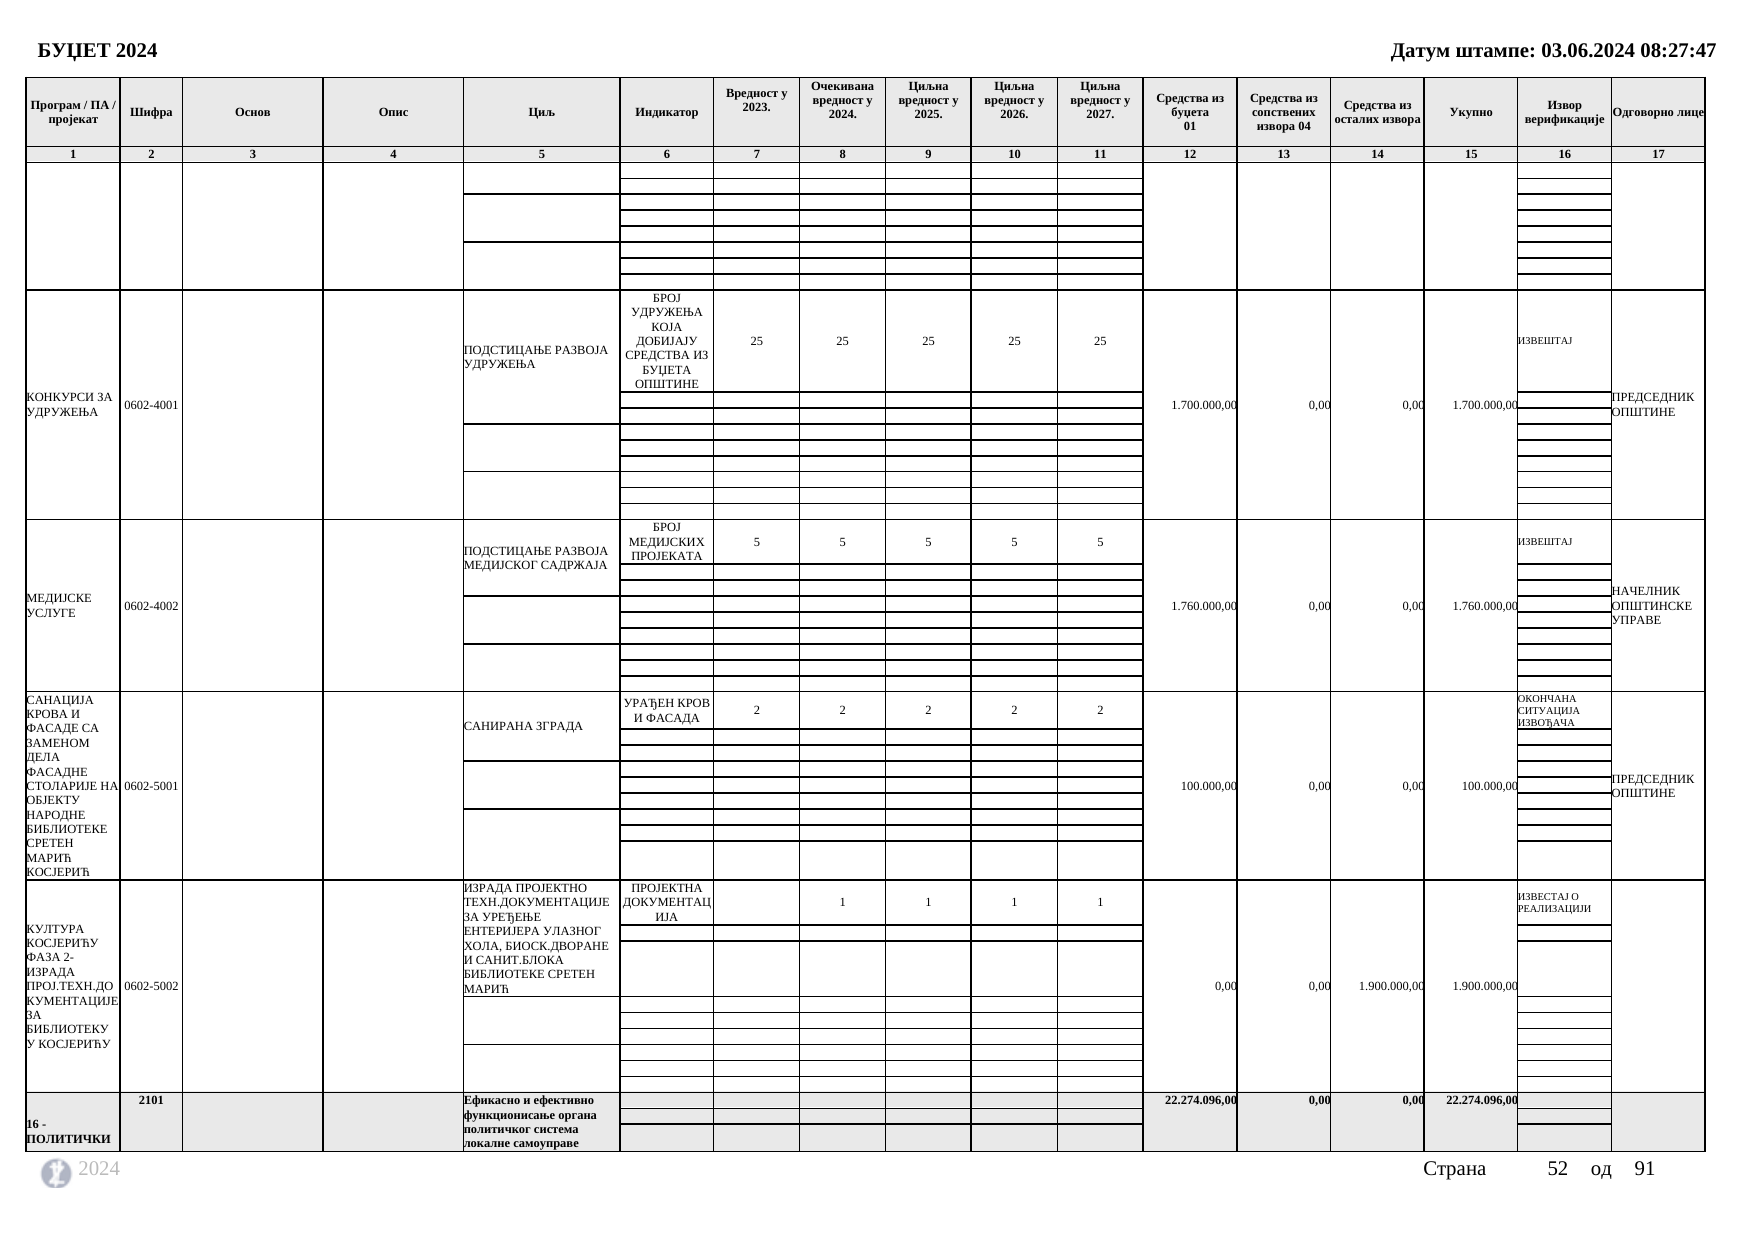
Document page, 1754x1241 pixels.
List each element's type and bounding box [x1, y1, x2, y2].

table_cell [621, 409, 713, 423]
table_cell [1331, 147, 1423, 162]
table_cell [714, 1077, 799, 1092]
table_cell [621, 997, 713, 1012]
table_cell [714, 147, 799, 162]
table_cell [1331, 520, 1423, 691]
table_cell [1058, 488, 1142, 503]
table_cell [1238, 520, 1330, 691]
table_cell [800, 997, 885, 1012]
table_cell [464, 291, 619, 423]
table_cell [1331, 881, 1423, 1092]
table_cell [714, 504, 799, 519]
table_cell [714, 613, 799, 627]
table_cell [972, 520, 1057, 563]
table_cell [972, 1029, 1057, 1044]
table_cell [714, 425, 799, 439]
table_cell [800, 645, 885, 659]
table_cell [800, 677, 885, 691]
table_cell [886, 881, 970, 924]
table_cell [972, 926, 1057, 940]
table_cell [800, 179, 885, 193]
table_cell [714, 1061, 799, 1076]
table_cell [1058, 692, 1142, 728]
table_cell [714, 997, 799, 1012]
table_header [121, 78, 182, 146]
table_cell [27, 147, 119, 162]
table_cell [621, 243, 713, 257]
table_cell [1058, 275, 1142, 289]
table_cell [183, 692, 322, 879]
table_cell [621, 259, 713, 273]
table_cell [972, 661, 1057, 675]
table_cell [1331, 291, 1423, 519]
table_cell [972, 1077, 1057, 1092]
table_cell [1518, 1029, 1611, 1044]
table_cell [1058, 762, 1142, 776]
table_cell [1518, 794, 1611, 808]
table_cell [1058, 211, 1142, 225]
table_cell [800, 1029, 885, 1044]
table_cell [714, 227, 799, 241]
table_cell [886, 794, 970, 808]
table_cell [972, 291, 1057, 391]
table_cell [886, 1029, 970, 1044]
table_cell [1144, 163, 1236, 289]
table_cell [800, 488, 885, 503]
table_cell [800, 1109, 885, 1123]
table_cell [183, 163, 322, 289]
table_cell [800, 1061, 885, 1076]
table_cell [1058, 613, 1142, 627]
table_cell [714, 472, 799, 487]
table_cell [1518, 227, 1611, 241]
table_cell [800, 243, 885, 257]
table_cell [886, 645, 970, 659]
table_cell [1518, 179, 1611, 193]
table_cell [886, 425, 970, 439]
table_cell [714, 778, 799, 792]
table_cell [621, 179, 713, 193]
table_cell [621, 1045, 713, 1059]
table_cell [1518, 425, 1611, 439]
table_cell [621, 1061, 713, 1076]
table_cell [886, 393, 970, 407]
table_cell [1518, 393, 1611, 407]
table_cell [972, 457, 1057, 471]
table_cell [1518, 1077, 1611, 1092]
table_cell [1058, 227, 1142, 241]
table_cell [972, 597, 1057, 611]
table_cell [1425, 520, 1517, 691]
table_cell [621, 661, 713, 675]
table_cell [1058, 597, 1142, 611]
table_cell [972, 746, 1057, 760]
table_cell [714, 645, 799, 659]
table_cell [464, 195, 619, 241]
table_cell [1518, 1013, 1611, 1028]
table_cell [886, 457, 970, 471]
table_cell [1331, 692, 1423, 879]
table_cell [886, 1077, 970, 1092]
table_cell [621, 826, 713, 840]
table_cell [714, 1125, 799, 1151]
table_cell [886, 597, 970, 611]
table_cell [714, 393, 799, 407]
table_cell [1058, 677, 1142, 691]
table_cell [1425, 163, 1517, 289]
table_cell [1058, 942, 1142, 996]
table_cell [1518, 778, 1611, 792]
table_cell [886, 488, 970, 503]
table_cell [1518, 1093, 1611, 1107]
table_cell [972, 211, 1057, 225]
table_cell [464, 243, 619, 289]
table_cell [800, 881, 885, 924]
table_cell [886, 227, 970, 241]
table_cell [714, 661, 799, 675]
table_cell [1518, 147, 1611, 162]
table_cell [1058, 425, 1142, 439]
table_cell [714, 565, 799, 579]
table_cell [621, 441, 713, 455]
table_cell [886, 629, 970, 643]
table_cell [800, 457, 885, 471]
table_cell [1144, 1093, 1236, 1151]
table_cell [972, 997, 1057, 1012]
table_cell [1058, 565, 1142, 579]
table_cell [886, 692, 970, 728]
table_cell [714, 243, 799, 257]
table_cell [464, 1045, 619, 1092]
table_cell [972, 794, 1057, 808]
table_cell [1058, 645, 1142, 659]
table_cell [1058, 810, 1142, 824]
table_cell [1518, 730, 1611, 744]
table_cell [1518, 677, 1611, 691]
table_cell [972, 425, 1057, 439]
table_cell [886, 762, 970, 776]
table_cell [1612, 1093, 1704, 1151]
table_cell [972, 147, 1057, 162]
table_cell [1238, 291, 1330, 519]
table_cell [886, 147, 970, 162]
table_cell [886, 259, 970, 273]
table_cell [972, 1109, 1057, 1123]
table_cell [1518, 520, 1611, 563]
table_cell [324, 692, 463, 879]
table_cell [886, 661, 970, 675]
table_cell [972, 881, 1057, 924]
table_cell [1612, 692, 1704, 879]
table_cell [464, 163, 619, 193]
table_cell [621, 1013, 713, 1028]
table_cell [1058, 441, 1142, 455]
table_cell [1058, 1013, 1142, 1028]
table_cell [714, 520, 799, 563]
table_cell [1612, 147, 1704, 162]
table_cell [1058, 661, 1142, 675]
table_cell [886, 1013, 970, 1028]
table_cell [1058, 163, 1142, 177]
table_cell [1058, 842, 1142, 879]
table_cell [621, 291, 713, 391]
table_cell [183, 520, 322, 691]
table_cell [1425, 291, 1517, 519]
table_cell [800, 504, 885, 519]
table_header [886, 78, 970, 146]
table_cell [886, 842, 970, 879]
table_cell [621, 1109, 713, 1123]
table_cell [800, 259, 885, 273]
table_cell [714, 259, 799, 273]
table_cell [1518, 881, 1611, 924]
picture [37, 1155, 75, 1188]
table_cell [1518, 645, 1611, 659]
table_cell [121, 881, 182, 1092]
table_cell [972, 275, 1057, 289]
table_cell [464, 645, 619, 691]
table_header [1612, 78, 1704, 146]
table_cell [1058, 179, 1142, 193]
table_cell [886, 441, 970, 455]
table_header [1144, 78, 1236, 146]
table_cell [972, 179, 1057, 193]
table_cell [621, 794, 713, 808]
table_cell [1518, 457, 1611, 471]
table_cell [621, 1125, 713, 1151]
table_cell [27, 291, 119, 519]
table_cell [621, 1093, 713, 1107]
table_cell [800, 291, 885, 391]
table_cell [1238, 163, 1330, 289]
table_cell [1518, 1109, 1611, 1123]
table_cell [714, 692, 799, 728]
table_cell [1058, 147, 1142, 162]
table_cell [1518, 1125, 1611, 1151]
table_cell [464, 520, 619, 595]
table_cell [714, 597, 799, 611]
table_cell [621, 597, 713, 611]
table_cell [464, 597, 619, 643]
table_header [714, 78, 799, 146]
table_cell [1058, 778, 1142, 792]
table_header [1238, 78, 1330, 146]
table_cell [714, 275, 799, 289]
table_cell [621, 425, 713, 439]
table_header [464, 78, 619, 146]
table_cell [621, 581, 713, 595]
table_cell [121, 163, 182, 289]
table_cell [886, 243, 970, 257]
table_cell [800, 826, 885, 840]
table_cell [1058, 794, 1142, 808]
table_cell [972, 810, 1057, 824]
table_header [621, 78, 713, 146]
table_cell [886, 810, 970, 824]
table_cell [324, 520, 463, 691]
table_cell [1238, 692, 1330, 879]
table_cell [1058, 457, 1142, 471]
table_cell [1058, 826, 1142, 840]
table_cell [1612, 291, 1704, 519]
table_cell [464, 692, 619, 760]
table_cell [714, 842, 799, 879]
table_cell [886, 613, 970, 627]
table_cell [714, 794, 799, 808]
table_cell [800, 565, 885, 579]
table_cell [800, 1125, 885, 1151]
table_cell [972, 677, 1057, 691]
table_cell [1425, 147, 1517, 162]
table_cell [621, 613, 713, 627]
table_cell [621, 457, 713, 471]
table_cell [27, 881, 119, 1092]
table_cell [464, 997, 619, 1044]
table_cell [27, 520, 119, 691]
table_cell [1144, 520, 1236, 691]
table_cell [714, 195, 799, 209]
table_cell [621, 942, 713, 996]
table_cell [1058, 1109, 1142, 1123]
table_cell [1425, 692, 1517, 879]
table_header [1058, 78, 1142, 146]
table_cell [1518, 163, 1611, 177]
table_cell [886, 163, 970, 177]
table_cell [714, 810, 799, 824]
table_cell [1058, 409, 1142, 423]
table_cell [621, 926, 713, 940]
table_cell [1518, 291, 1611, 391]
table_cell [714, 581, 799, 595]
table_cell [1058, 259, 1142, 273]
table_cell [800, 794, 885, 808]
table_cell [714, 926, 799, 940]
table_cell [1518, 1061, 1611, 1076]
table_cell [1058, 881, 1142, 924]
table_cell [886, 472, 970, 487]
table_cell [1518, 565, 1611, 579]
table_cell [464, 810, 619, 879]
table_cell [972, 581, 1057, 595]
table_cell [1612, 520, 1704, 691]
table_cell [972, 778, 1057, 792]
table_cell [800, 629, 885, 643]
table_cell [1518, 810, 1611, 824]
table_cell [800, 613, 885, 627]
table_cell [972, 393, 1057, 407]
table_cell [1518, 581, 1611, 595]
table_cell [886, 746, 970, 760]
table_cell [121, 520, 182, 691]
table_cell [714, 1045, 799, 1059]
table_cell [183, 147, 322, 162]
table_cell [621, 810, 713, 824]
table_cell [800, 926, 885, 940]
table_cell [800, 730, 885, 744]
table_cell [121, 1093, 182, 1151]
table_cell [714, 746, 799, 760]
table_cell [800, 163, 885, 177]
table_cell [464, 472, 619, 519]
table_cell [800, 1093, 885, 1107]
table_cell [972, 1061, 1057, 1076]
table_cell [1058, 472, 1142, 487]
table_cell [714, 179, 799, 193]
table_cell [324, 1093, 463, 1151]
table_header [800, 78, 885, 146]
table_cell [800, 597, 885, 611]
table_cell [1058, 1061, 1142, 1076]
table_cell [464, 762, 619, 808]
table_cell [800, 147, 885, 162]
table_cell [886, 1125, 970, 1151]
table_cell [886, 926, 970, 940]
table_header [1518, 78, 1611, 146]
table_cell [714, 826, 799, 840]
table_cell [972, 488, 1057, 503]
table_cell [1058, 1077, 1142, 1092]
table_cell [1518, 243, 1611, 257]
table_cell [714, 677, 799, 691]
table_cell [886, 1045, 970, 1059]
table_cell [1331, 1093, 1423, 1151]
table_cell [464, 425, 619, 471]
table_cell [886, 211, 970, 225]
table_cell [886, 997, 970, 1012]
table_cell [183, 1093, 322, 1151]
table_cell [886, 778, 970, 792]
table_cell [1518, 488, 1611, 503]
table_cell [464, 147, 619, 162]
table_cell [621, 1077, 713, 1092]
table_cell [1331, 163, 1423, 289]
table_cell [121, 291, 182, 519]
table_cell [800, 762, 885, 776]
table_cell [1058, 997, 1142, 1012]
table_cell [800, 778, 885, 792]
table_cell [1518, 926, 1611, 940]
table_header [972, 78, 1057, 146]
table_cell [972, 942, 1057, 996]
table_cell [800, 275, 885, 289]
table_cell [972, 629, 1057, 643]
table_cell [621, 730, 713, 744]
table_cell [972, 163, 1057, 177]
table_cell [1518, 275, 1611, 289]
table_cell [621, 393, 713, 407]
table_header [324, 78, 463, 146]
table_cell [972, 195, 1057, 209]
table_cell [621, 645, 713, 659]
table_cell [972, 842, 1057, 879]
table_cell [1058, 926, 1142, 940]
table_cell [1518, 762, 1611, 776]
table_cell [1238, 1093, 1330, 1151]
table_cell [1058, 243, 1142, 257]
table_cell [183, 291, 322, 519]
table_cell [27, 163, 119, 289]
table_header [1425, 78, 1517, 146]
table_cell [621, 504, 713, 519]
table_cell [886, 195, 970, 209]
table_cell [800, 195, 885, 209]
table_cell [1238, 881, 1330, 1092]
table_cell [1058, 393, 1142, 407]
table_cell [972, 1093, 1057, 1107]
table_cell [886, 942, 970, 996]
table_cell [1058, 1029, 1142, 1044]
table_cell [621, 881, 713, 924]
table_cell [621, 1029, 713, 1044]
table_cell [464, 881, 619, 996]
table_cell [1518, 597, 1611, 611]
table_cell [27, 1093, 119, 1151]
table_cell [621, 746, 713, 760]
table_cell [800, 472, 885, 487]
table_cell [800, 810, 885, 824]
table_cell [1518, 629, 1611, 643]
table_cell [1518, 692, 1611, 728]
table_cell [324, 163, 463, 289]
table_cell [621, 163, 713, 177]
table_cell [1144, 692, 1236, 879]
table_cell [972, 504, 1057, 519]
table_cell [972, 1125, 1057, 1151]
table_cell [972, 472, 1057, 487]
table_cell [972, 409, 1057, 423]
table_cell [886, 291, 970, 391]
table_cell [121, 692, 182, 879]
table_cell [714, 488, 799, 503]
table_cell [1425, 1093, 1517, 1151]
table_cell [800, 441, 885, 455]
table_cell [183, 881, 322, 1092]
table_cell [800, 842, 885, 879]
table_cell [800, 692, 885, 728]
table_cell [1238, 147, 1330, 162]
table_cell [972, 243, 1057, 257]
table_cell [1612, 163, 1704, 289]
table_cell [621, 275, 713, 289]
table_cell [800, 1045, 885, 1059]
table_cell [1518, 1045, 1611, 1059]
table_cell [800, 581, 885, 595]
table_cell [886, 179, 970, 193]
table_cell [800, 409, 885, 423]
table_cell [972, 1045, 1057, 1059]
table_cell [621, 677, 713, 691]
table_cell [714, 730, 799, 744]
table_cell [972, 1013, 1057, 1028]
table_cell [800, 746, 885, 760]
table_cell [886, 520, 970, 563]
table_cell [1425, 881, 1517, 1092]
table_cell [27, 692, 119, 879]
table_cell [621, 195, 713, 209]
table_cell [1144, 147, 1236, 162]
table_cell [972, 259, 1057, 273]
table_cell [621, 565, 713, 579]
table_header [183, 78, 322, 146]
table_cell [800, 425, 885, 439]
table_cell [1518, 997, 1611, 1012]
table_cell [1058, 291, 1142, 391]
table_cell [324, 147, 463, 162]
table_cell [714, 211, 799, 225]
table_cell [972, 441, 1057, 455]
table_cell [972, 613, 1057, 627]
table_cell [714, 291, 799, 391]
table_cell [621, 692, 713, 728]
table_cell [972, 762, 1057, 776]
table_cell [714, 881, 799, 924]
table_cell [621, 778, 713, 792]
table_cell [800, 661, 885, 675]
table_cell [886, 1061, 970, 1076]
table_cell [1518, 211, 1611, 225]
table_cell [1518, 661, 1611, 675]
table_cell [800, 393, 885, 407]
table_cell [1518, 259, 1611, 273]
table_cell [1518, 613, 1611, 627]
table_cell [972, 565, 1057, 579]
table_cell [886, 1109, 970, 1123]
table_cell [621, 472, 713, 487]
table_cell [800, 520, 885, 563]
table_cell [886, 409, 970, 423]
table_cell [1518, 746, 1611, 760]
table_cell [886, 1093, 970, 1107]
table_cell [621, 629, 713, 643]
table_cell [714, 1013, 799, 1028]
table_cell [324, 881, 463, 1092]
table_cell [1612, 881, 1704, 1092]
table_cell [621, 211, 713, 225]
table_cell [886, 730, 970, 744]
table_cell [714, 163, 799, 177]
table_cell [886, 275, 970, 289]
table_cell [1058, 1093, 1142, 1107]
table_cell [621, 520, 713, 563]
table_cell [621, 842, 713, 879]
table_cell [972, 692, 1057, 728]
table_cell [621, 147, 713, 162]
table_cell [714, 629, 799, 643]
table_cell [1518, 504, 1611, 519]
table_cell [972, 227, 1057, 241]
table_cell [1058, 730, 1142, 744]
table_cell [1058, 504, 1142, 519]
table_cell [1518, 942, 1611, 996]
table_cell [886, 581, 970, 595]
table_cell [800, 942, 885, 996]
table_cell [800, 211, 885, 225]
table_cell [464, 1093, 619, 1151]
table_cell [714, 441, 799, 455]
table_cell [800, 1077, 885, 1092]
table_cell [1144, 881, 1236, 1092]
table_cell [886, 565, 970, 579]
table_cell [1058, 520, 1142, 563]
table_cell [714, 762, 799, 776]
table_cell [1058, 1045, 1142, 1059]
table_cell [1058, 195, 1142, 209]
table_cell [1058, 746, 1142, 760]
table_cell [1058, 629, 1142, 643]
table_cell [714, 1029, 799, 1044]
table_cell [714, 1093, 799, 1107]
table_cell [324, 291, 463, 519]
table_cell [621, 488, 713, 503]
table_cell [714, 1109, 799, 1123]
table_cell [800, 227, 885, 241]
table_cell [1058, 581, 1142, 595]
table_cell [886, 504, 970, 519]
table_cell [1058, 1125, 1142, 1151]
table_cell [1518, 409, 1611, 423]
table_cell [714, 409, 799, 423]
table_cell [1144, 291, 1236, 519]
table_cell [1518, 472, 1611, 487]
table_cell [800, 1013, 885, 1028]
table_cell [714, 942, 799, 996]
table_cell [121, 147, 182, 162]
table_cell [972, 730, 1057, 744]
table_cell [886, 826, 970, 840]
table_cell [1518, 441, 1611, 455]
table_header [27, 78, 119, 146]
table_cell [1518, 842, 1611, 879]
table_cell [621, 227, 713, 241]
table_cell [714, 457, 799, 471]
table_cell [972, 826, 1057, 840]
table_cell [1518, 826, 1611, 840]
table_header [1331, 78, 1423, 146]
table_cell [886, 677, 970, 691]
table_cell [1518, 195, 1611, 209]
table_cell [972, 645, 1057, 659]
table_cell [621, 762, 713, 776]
